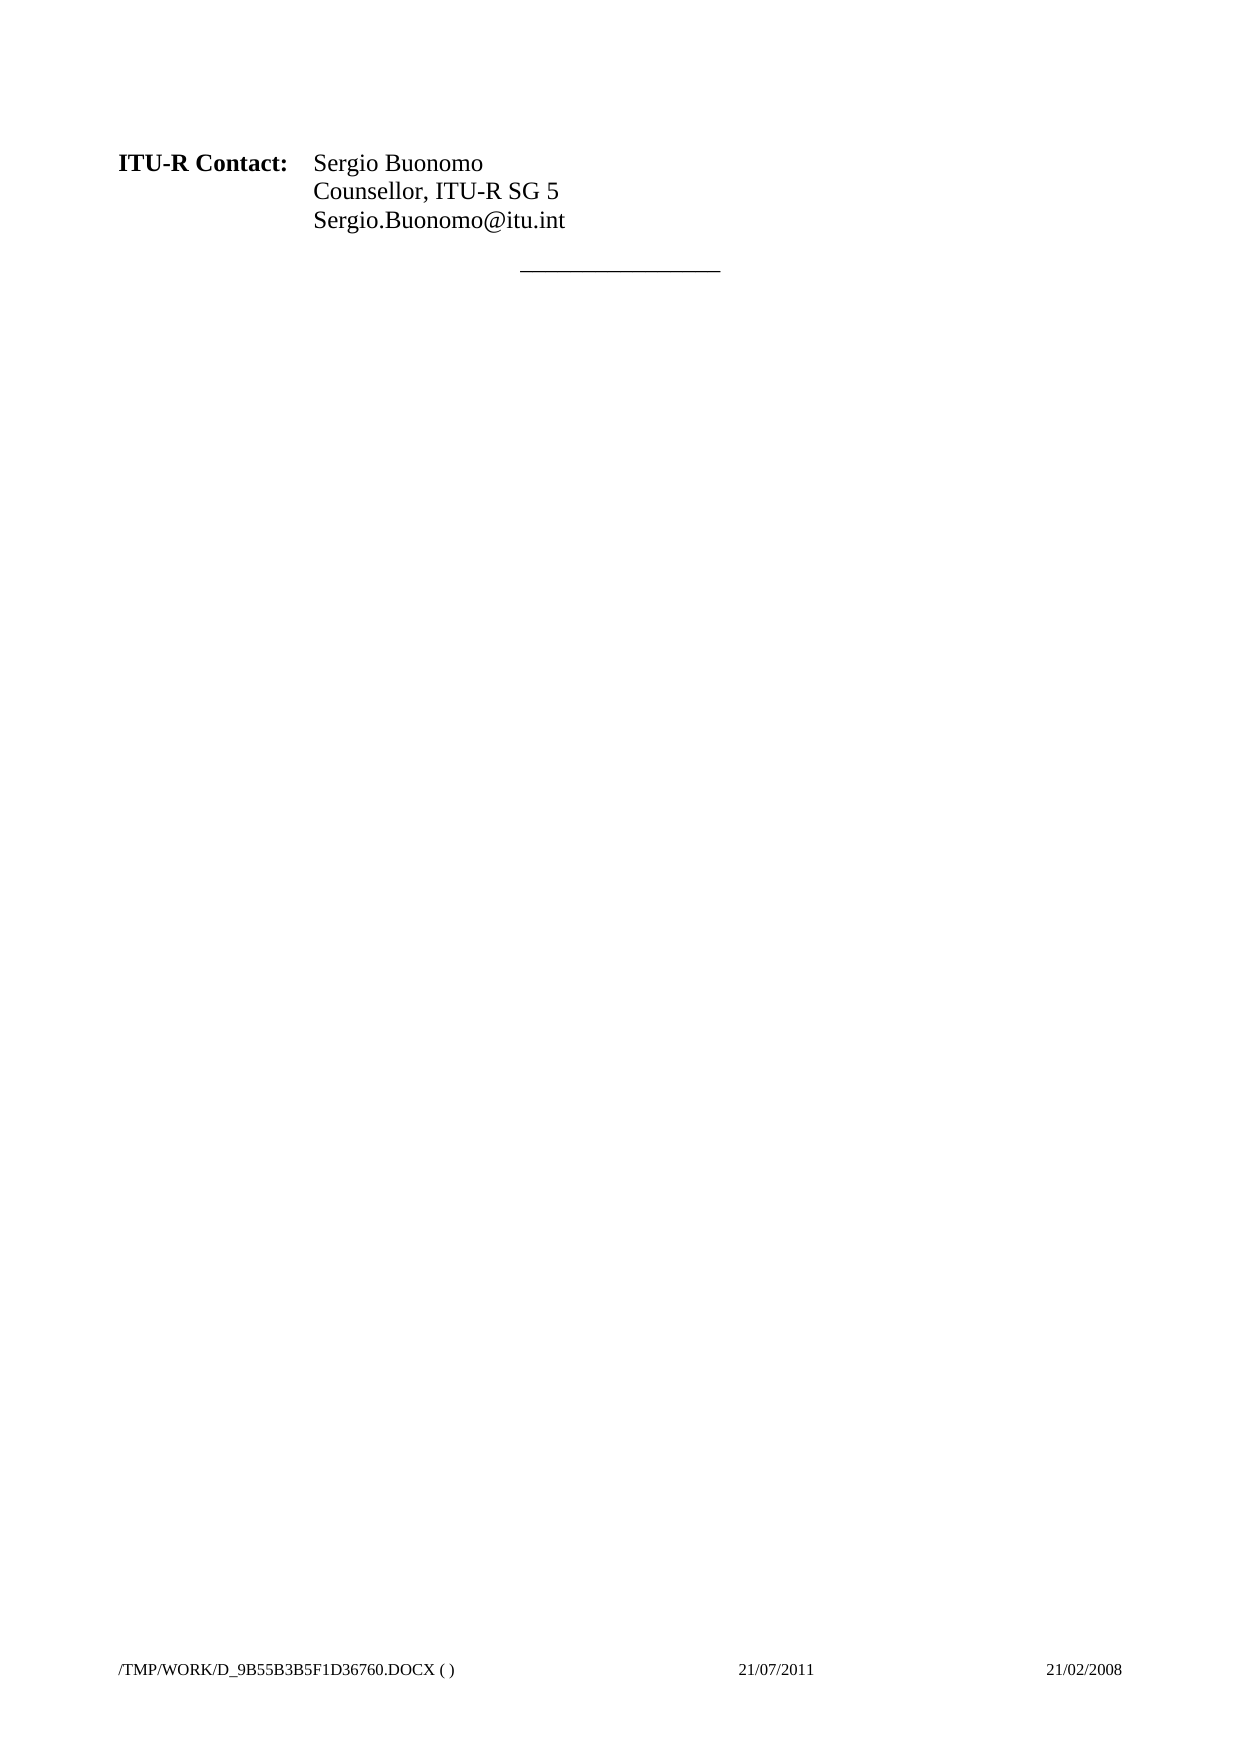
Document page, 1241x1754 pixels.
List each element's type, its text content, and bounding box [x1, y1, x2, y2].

title ITU-R Contact: Sergio Buonomo Counsellor, ITU-R SG 5 Sergio.Buonomo@itu.int [118, 148, 1122, 234]
text ________________ [118, 246, 1122, 275]
